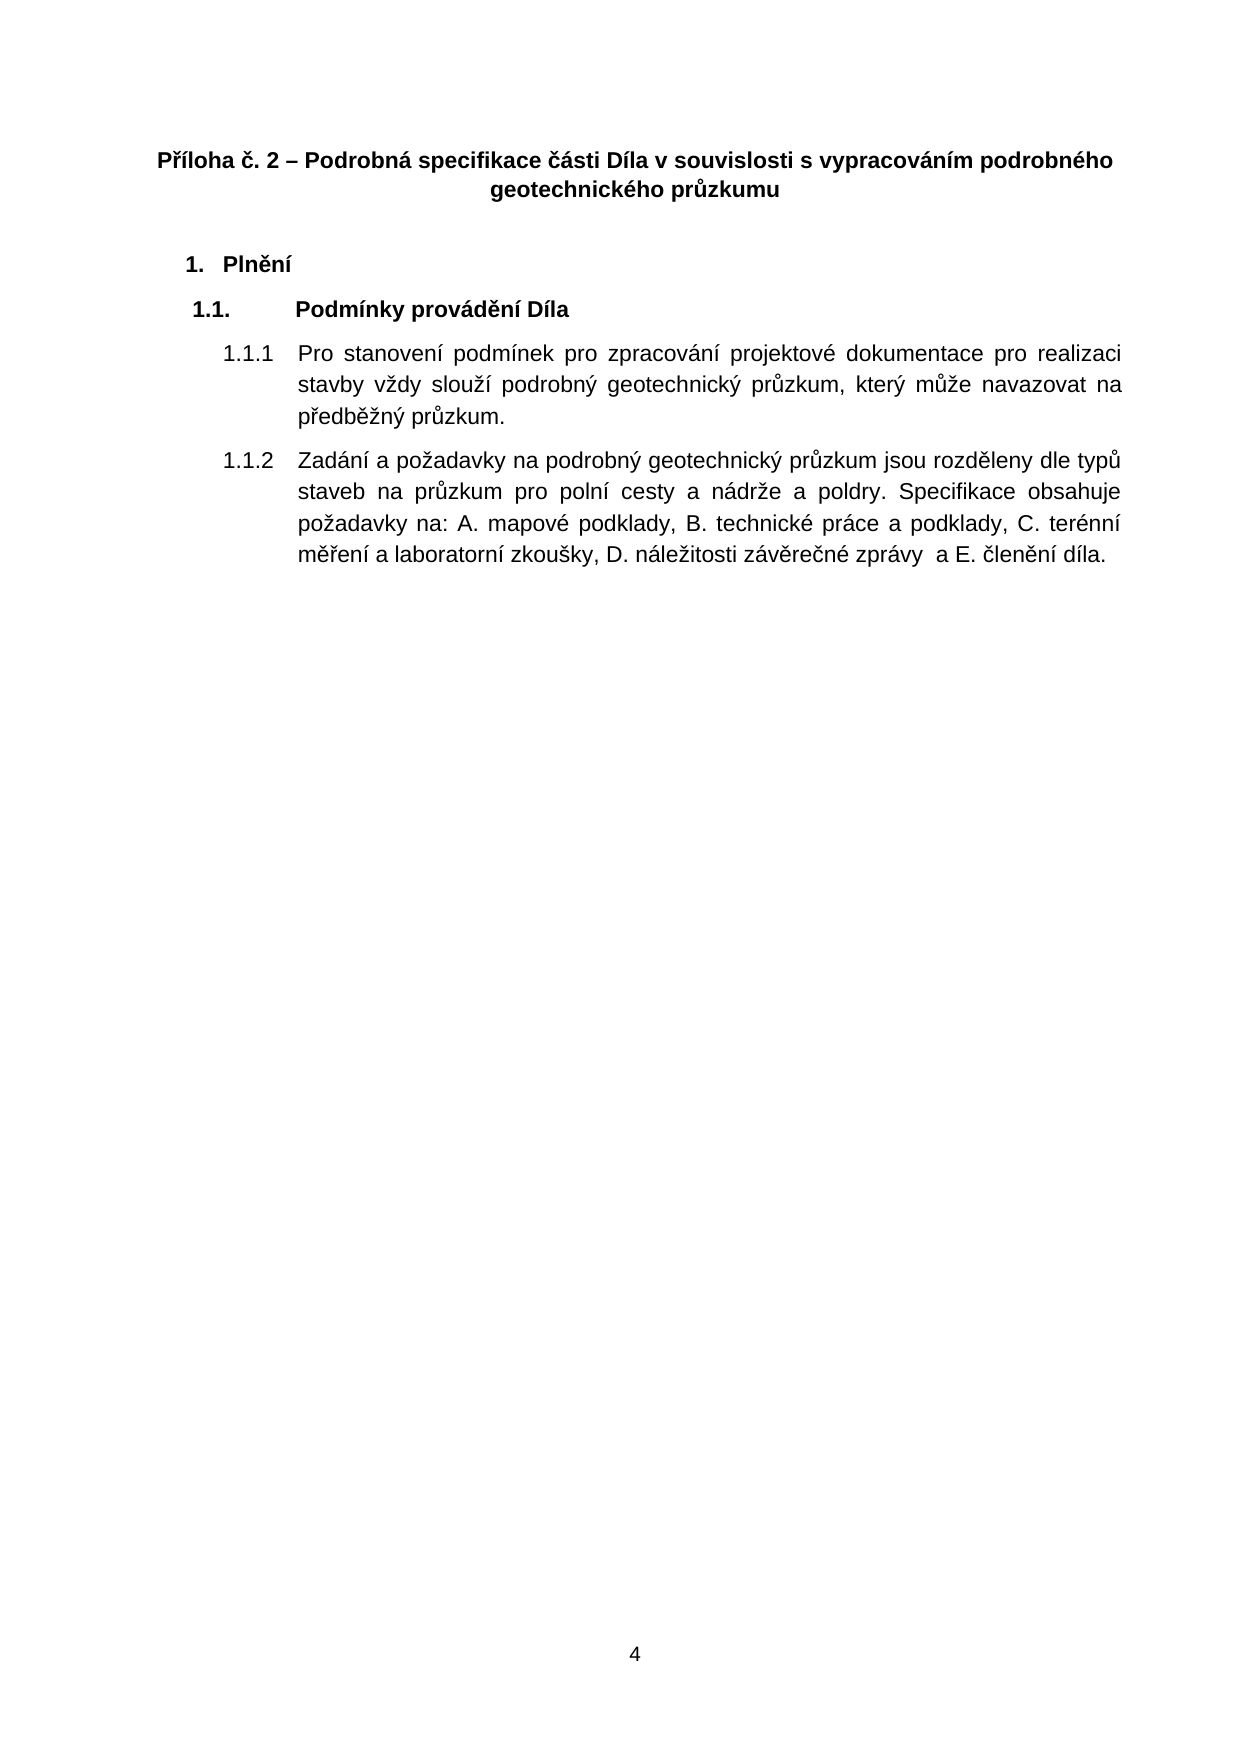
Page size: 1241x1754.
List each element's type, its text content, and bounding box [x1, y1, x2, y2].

subtitle Příloha č. 2 – Podrobná specifikace části Díla v souvislosti s vypracováním podrobného geotechnického průzkumu [148, 145, 1122, 203]
list Podmínky provádění Díla [192, 296, 1122, 322]
list Zadání a požadavky na podrobný geotechnický průzkum jsou rozděleny dle typů staveb na průzkum pro polní cesty a nádrže a poldry. Specifikace obsahuje požadavky na: A. mapové podklady, B. technické práce a podklady, C. terénní měření a laboratorní zkoušky, D. náležitosti závěrečné zprávy a E. členění díla. [223, 447, 1122, 568]
list Plnění [185, 251, 1122, 278]
list Pro stanovení podmínek pro zpracování projektové dokumentace pro realizaci stavby vždy slouží podrobný geotechnický průzkum, který může navazovat na předběžný průzkum. [223, 339, 1122, 429]
